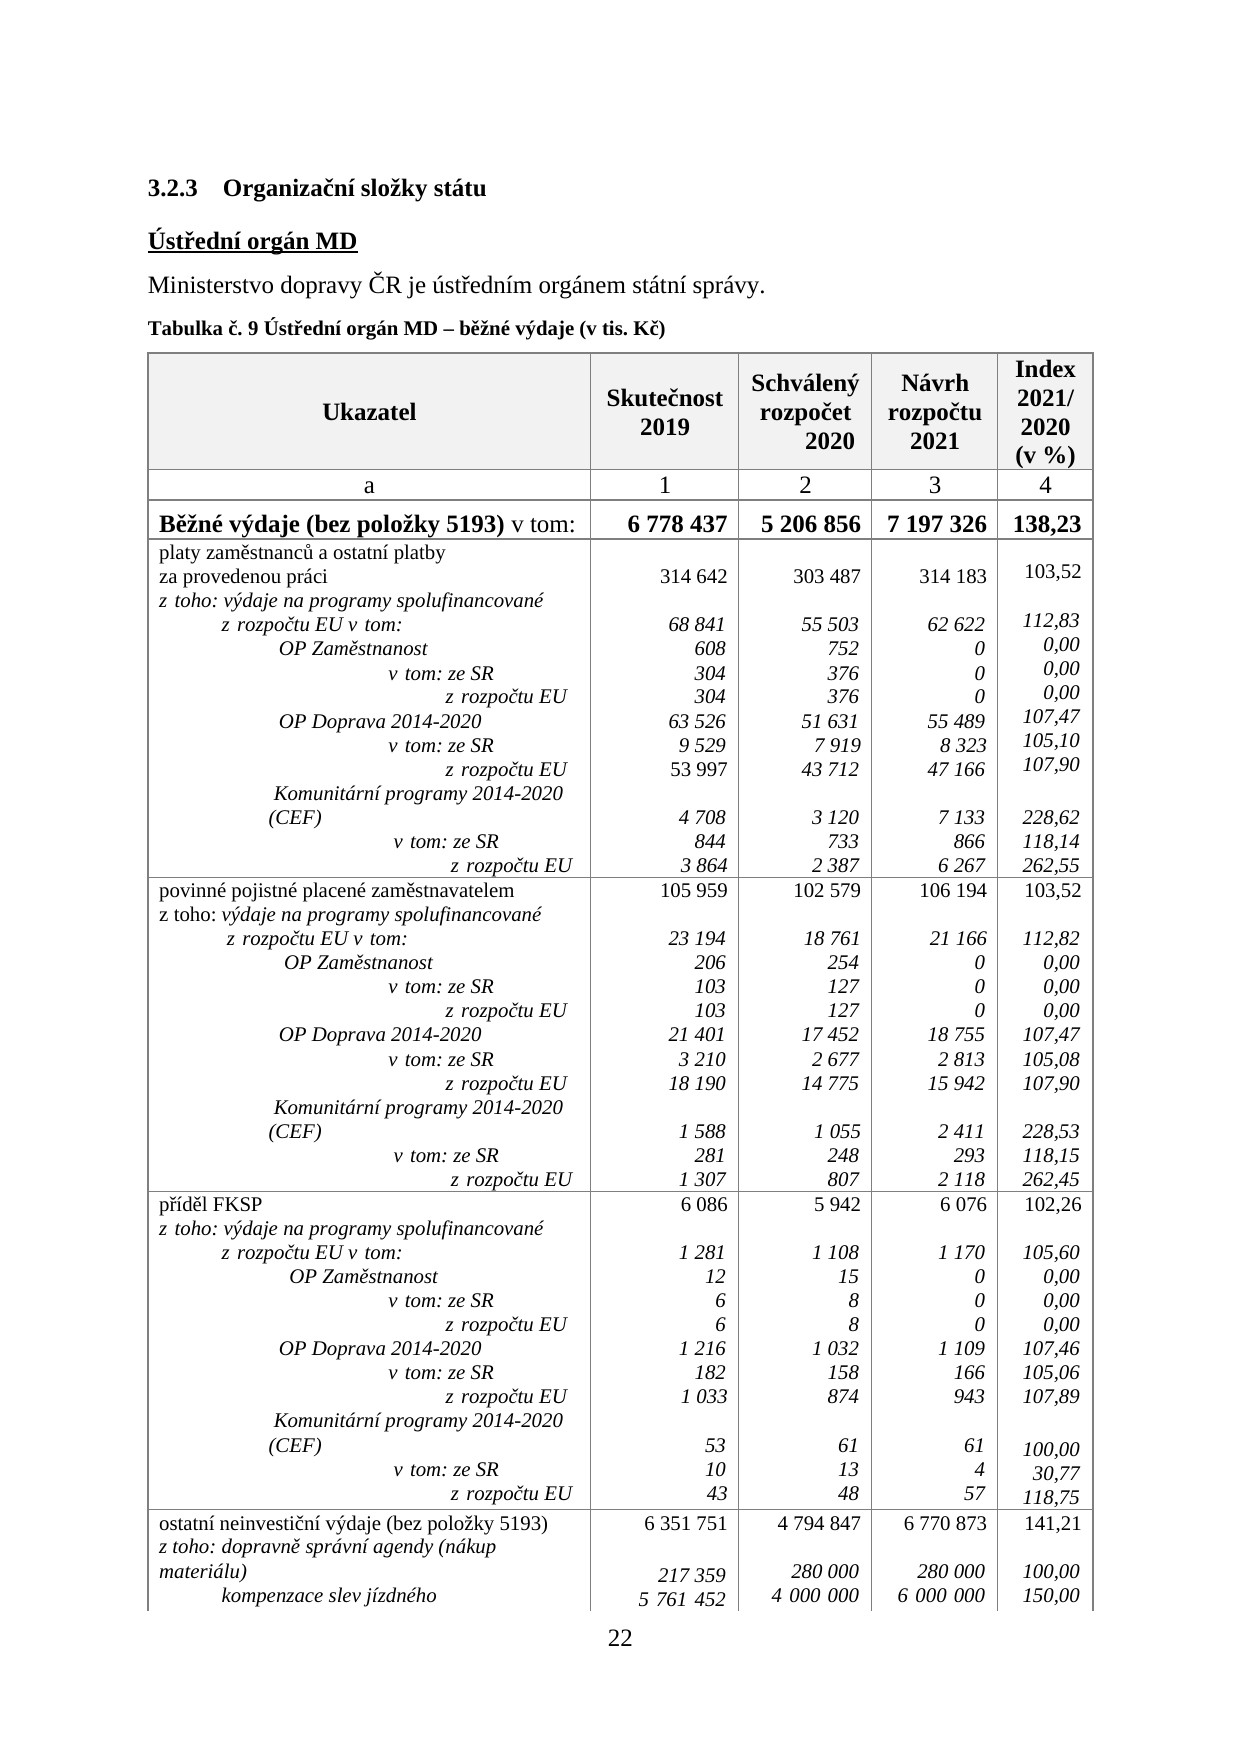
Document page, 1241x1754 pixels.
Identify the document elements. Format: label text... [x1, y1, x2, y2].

table_cell platy zaměstnanců a ostatní platby za provedenou práci z toho: výdaje na programy spolufinancované z rozpočtu EU v tom: OP Zaměstnanost v tom: ze SR z rozpočtu EU OP Doprava 2014-2020 v tom: ze SR z rozpočtu EU Komunitární programy 2014-2020 (CEF) v tom: ze SR z rozpočtu EU [149, 540, 590, 877]
table_cell 1 [591, 470, 738, 499]
table_cell 4 [998, 470, 1092, 499]
table_cell 5 206 856 [739, 501, 871, 538]
table_cell 105 959 23 194 206 103 103 21 401 3 210 18 190 1 588 281 1 307 [591, 878, 738, 1191]
table_cell ostatní neinvestiční výdaje (bez položky 5193) [149, 1510, 590, 1534]
table_cell 141,21 [998, 1510, 1092, 1534]
table_cell 4 794 847 [739, 1510, 871, 1534]
table_cell povinné pojistné placené zaměstnavatelem z toho: výdaje na programy spolufinancované z rozpočtu EU v tom: OP Zaměstnanost v tom: ze SR z rozpočtu EU OP Doprava 2014-2020 v tom: ze SR z rozpočtu EU Komunitární programy 2014-2020 (CEF) v tom: ze SR z rozpočtu EU [149, 878, 590, 1191]
text Ministerstvo dopravy ČR je ústředním orgánem státní správy. [148, 270, 1093, 299]
table_cell 303 487 55 503 752 376 376 51 631 7 919 43 712 3 120 733 2 387 [739, 540, 871, 877]
table_cell 280 000 4 000 000 [739, 1535, 871, 1611]
table_cell 280 000 6 000 000 [872, 1535, 997, 1611]
table_cell Běžné výdaje (bez položky 5193) v tom: [149, 501, 590, 538]
table_cell 6 351 751 [591, 1510, 738, 1534]
table_cell 102 579 18 761 254 127 127 17 452 2 677 14 775 1 055 248 807 [739, 878, 871, 1191]
table_cell 3 [872, 470, 997, 499]
table_cell 217 359 5 761 452 [591, 1535, 738, 1611]
table_cell 6 778 437 [591, 501, 738, 538]
table_cell 100,00 150,00 [998, 1535, 1092, 1611]
table_cell a [149, 470, 590, 499]
table_cell 7 197 326 [872, 501, 997, 538]
table_cell z toho: dopravně správní agendy (nákup materiálu) kompenzace slev jízdného [149, 1535, 590, 1611]
table_cell 2 [739, 470, 871, 499]
subtitle Organizační složky státu [148, 173, 1093, 201]
table_header Návrh rozpočtu 2021 [872, 354, 997, 469]
table_cell 138,23 [998, 501, 1092, 538]
table_cell 314 183 62 622 0 0 0 55 489 8 323 47 166 7 133 866 6 267 [872, 540, 997, 877]
table_cell 6 076 1 170 0 0 0 1 109 166 943 61 4 57 [872, 1192, 997, 1509]
table_cell 106 194 21 166 0 0 0 18 755 2 813 15 942 2 411 293 2 118 [872, 878, 997, 1191]
table_cell 103,52 112,83 0,00 0,00 0,00 107,47 105,10 107,90 228,62 118,14 262,55 [998, 540, 1092, 877]
table_header Skutečnost 2019 [591, 354, 738, 469]
table_cell 6 086 1 281 12 6 6 1 216 182 1 033 53 10 43 [591, 1192, 738, 1509]
table_cell 6 770 873 [872, 1510, 997, 1534]
table_header Index 2021/ 2020 (v %) [998, 354, 1092, 469]
table_header Schválený rozpočet 2020 [739, 354, 871, 469]
table_cell 103,52 112,82 0,00 0,00 0,00 107,47 105,08 107,90 228,53 118,15 262,45 [998, 878, 1092, 1191]
table_cell 102,26 105,60 0,00 0,00 0,00 107,46 105,06 107,89 100,00 30,77 118,75 [998, 1192, 1092, 1509]
subtitle Ústřední orgán MD [148, 226, 1093, 255]
table_header Ukazatel [149, 354, 590, 469]
table_cell příděl FKSP z toho: výdaje na programy spolufinancované z rozpočtu EU v tom: OP Zaměstnanost v tom: ze SR z rozpočtu EU OP Doprava 2014-2020 v tom: ze SR z rozpočtu EU Komunitární programy 2014-2020 (CEF) v tom: ze SR z rozpočtu EU [149, 1192, 590, 1509]
table_cell 5 942 1 108 15 8 8 1 032 158 874 61 13 48 [739, 1192, 871, 1509]
table_cell 314 642 68 841 608 304 304 63 526 9 529 53 997 4 708 844 3 864 [591, 540, 738, 877]
